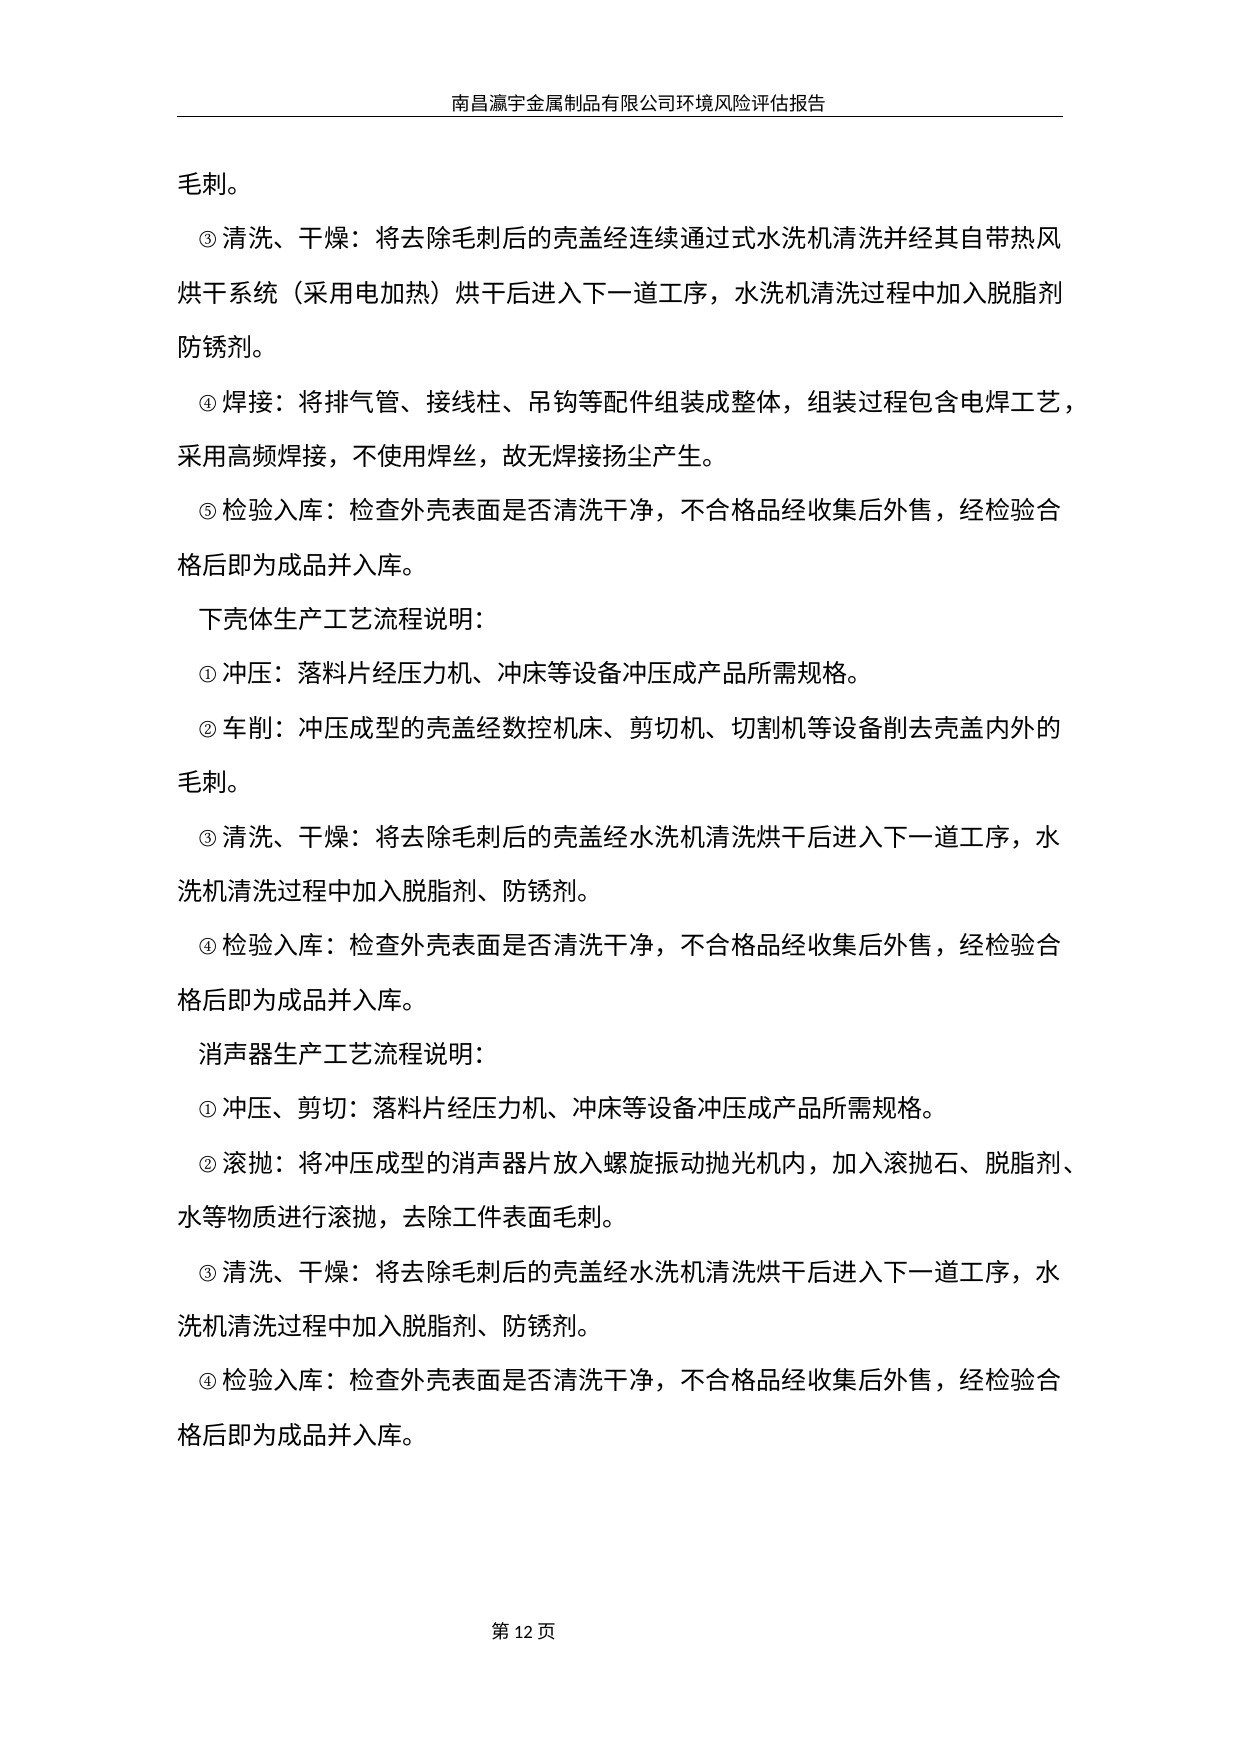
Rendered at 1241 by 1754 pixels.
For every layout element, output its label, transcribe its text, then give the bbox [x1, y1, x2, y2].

text ①冲压、剪切：落料片经压力机、冲床等设备冲压成产品所需规格。 [177, 1089, 1063, 1125]
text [177, 164, 1063, 201]
text ⑤检验入库：检查外壳表面是否清洗干净，不合格品经收集后外售，经检验合格后即为成品并入库。 [177, 491, 1063, 581]
text ②滚抛：将冲压成型的消声器片放入螺旋振动抛光机内，加入滚抛石、脱脂剂、水等物质进行滚抛，去除工件表面毛刺。 [177, 1143, 1063, 1234]
text ④焊接：将排气管、接线柱、吊钩等配件组装成整体，组装过程包含电焊工艺，采用高频焊接，不使用焊丝，故无焊接扬尘产生。 [177, 382, 1063, 473]
text ④检验入库：检查外壳表面是否清洗干净，不合格品经收集后外售，经检验合格后即为成品并入库。 [177, 1361, 1063, 1451]
text ②车削：冲压成型的壳盖经数控机床、剪切机、切割机等设备削去壳盖内外的毛刺。 [177, 708, 1063, 799]
text ①冲压：落料片经压力机、冲床等设备冲压成产品所需规格。 [177, 654, 1063, 690]
text 消声器生产工艺流程说明： [177, 1034, 1063, 1071]
text 下壳体生产工艺流程说明： [177, 599, 1063, 636]
text ③清洗、干燥：将去除毛刺后的壳盖经连续通过式水洗机清洗并经其自带热风烘干系统（采用电加热）烘干后进入下一道工序，水洗机清洗过程中加入脱脂剂、防锈剂。 [177, 219, 1063, 364]
text ③清洗、干燥：将去除毛刺后的壳盖经水洗机清洗烘干后进入下一道工序，水洗机清洗过程中加入脱脂剂、防锈剂。 [177, 1252, 1063, 1343]
text ③清洗、干燥：将去除毛刺后的壳盖经水洗机清洗烘干后进入下一道工序，水洗机清洗过程中加入脱脂剂、防锈剂。 [177, 817, 1063, 908]
text ④检验入库：检查外壳表面是否清洗干净，不合格品经收集后外售，经检验合格后即为成品并入库。 [177, 926, 1063, 1016]
